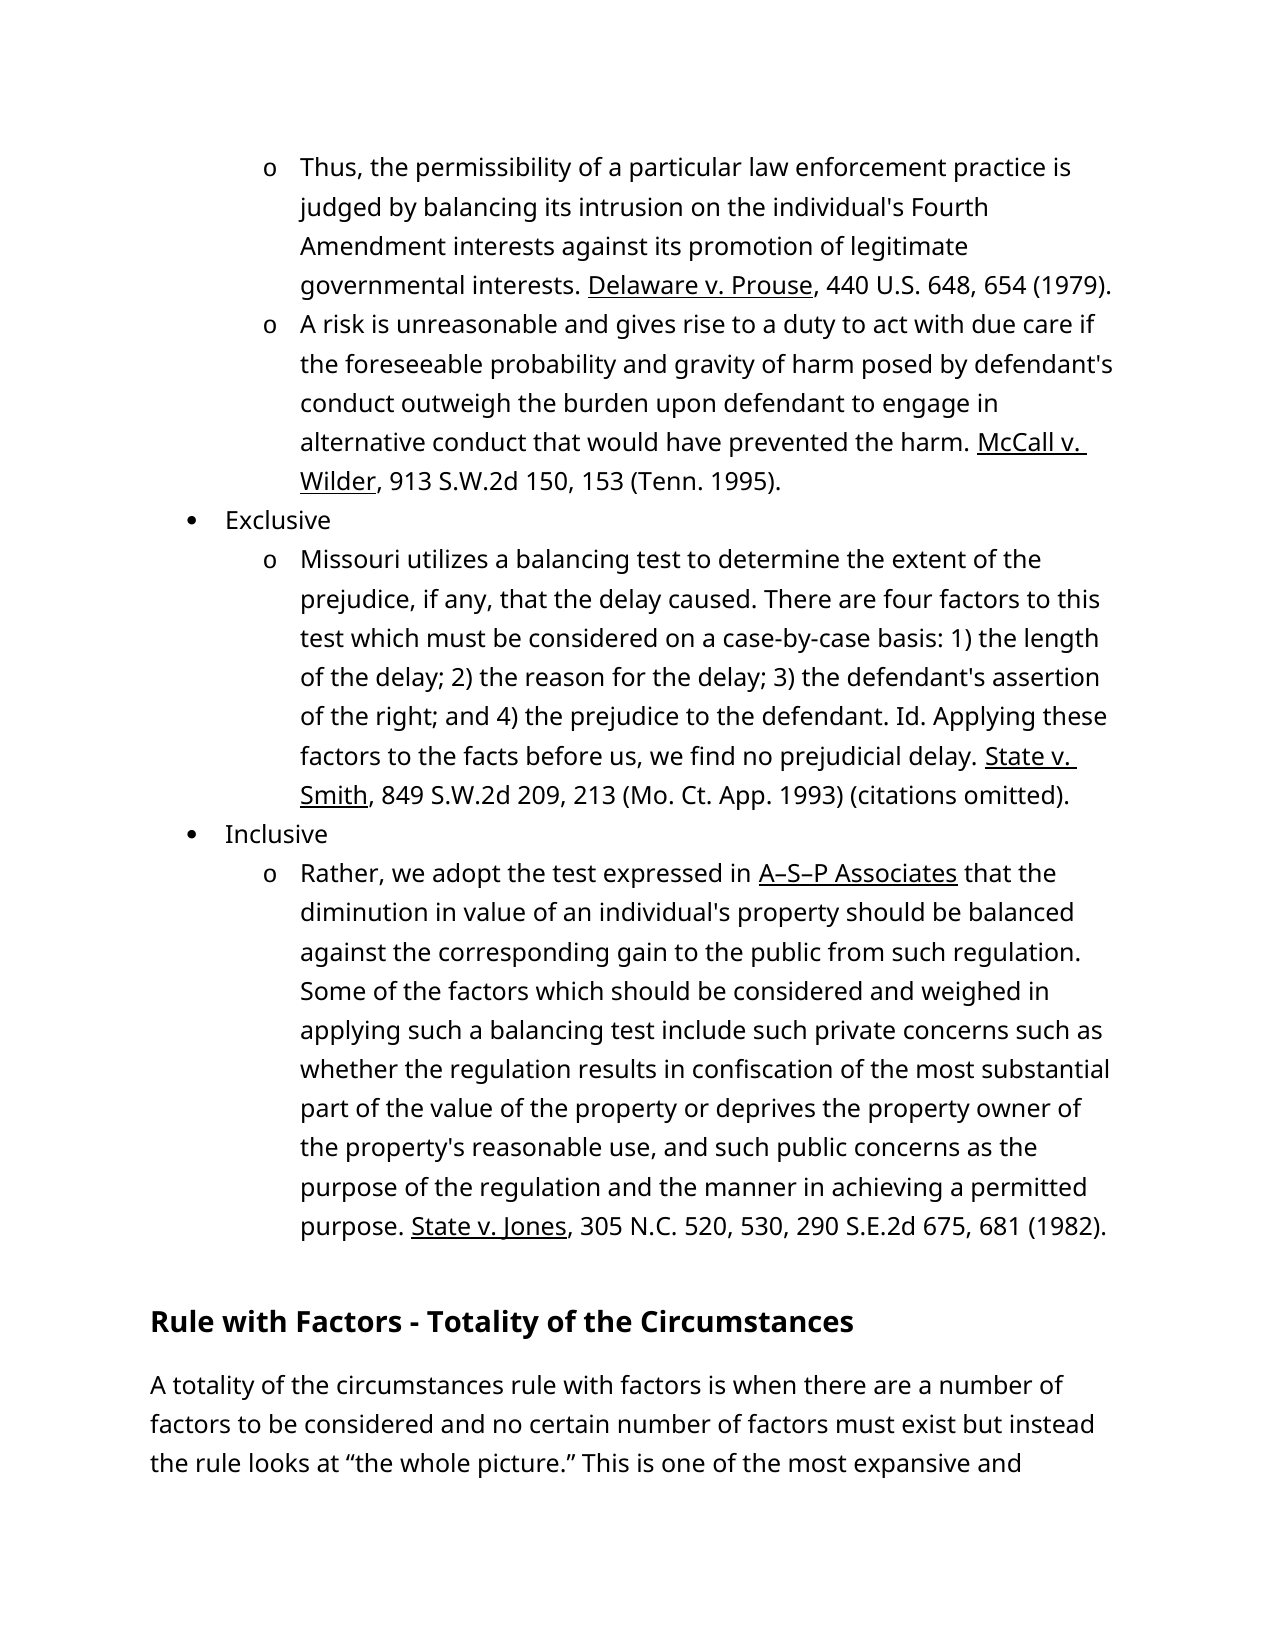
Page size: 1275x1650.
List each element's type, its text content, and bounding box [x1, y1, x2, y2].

list Rather, we adopt the test expressed in A–S–P Associates that the diminution in value of an individual's property should be balanced against the corresponding gain to the public from such regulation. Some of the factors which should be considered and weighed in applying such a balancing test include such private concerns such as whether the regulation results in confiscation of the most substantial part of the value of the property or deprives the property owner of the property's reasonable use, and such public concerns as the purpose of the regulation and the manner in achieving a permitted purpose. State v. Jones, 305 N.C. 520, 530, 290 S.E.2d 675, 681 (1982). [262, 856, 1125, 1242]
list Exclusive [187, 503, 1125, 537]
list Inclusive [187, 816, 1125, 851]
list Missouri utilizes a balancing test to determine the extent of the prejudice, if any, that the delay caused. There are four factors to this test which must be considered on a case-by-case basis: 1) the length of the delay; 2) the reason for the delay; 3) the defendant's assertion of the right; and 4) the prejudice to the defendant. Id. Applying these factors to the facts before us, we find no prejudicial delay. State v. Smith, 849 S.W.2d 209, 213 (Mo. Ct. App. 1993) (citations omitted). [262, 542, 1125, 811]
list Thus, the permissibility of a particular law enforcement practice is judged by balancing its intrusion on the individual's Fourth Amendment interests against its promotion of legitimate governmental interests. Delaware v. Prouse, 440 U.S. 648, 654 (1979). [262, 150, 1125, 302]
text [150, 1368, 1125, 1480]
subtitle Rule with Factors - Totality of the Circumstances [150, 1301, 1125, 1341]
list A risk is unreasonable and gives rise to a duty to act with due care if the foreseeable probability and gravity of harm posed by defendant's conduct outweigh the burden upon defendant to engage in alternative conduct that would have prevented the harm. McCall v. Wilder, 913 S.W.2d 150, 153 (Tenn. 1995). [262, 307, 1125, 498]
